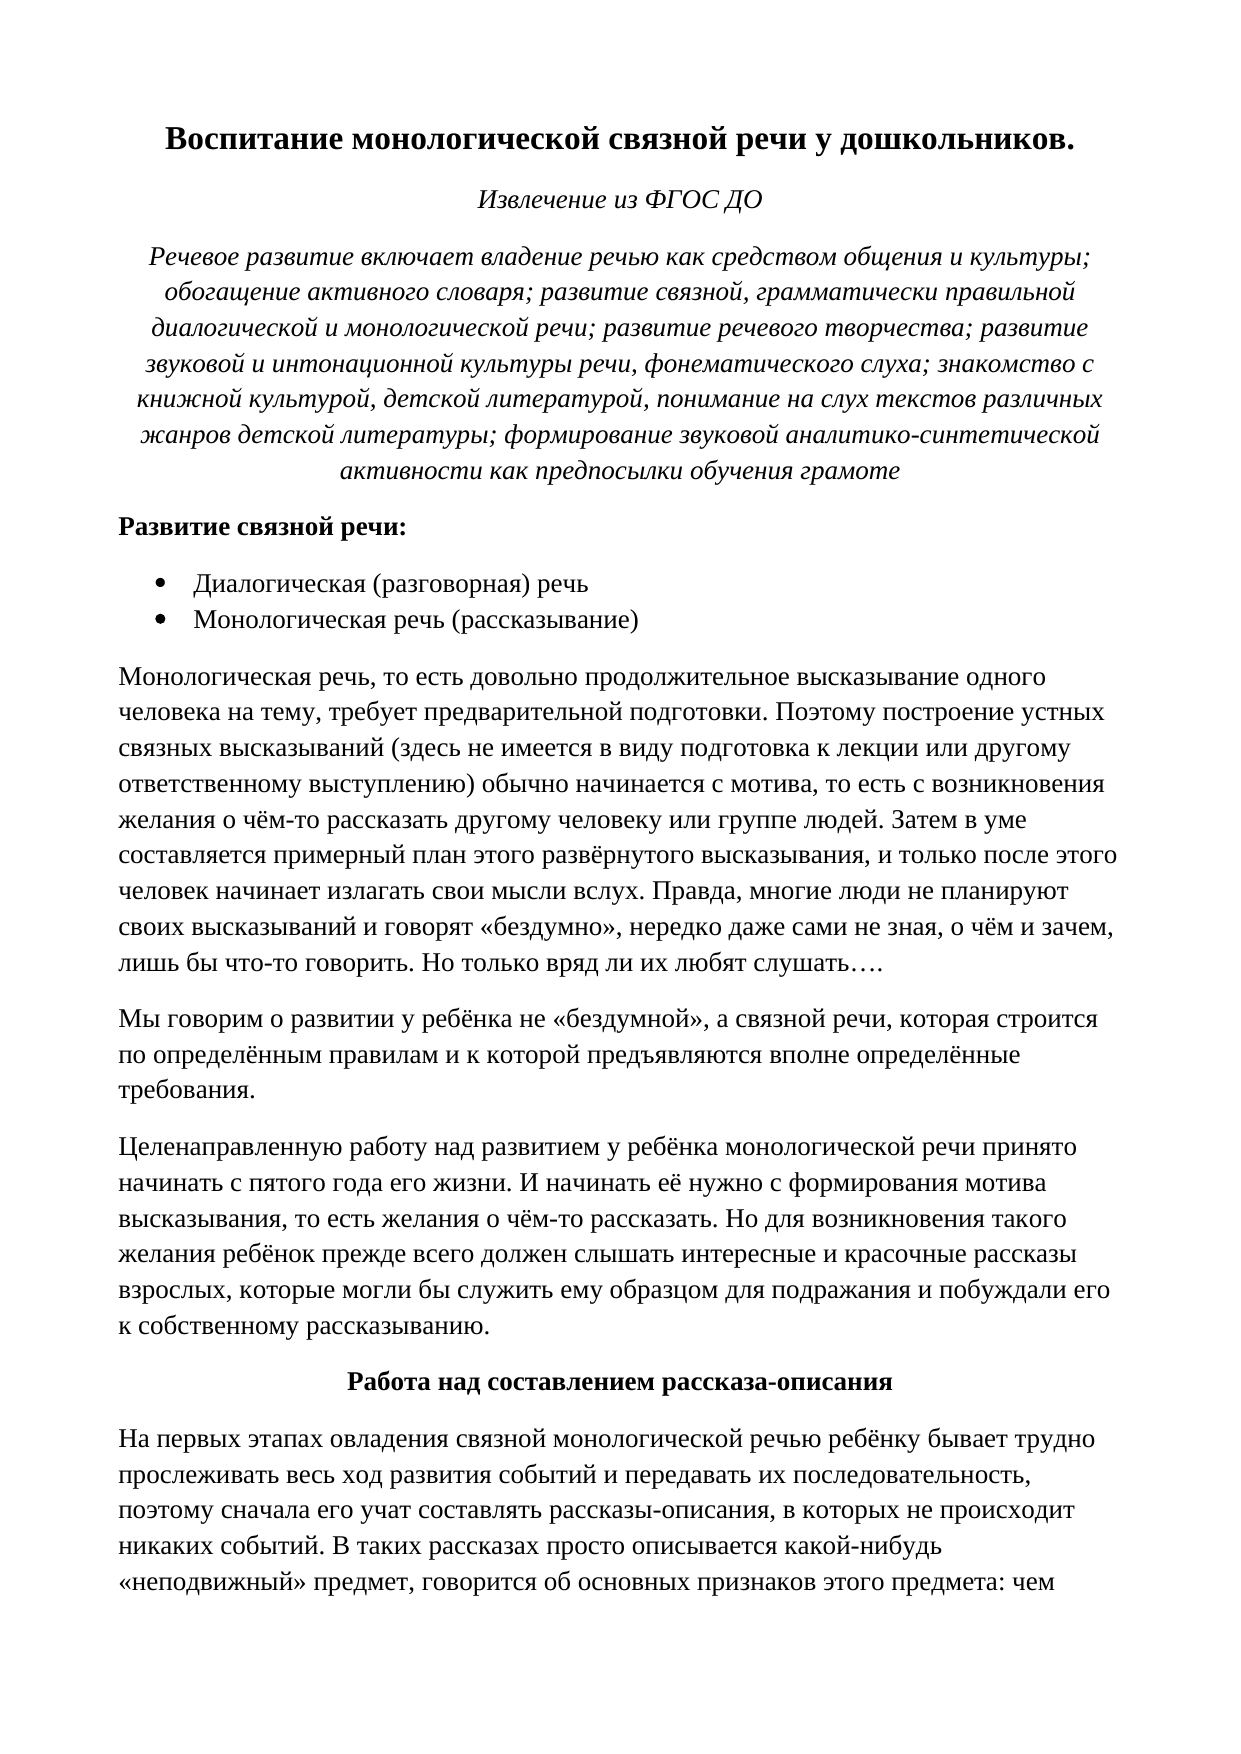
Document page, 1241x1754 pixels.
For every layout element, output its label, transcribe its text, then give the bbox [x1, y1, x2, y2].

text Целенаправленную работу над развитием у ребёнка монологической речи принято начинать с пятого года его жизни. И начинать её нужно с формирования мотива высказывания, то есть желания о чём-то рассказать. Но для возникновения такого желания ребёнок прежде всего должен слышать интересные и красочные рассказы взрослых, которые могли бы служить ему образцом для подражания и побуждали его к собственному рассказыванию. [118, 1130, 1122, 1340]
text Речевое развитие включает владение речью как средством общения и культуры; обогащение активного словаря; развитие связной, грамматически правильной диалогической и монологической речи; развитие речевого творчества; развитие звуковой и интонационной культуры речи, фонематического слуха; знакомство с книжной культурой, детской литературой, понимание на слух текстов различных жанров детской литературы; формирование звуковой аналитико-синтетической активности как предпосылки обучения грамоте [118, 239, 1122, 485]
text Работа над составлением рассказа-описания [118, 1365, 1122, 1397]
text Воспитание монологической связной речи у дошкольников. [118, 118, 1122, 156]
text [118, 1422, 1122, 1596]
text Извлечение из ФГОС ДО [118, 183, 1122, 214]
list Монологическая речь (рассказывание) [156, 603, 1122, 634]
text Развитие связной речи: [118, 511, 1122, 542]
text Мы говорим о развитии у ребёнка не «бездумной», а связной речи, которая строится по определённым правилам и к которой предъявляются вполне определённые требования. [118, 1002, 1122, 1105]
text Монологическая речь, то есть довольно продолжительное высказывание одного человека на тему, требует предварительной подготовки. Поэтому построение устных связных высказываний (здесь не имеется в виду подготовка к лекции или другому ответственному выступлению) обычно начинается с мотива, то есть с возникновения желания о чём-то рассказать другому человеку или группе людей. Затем в уме составляется примерный план этого развёрнутого высказывания, и только после этого человек начинает излагать свои мысли вслух. Правда, многие люди не планируют своих высказываний и говорят «бездумно», нередко даже сами не зная, о чём и зачем, лишь бы что-то говорить. Но только вряд ли их любят слушать…. [118, 660, 1122, 977]
list Диалогическая (разговорная) речь [156, 567, 1122, 598]
